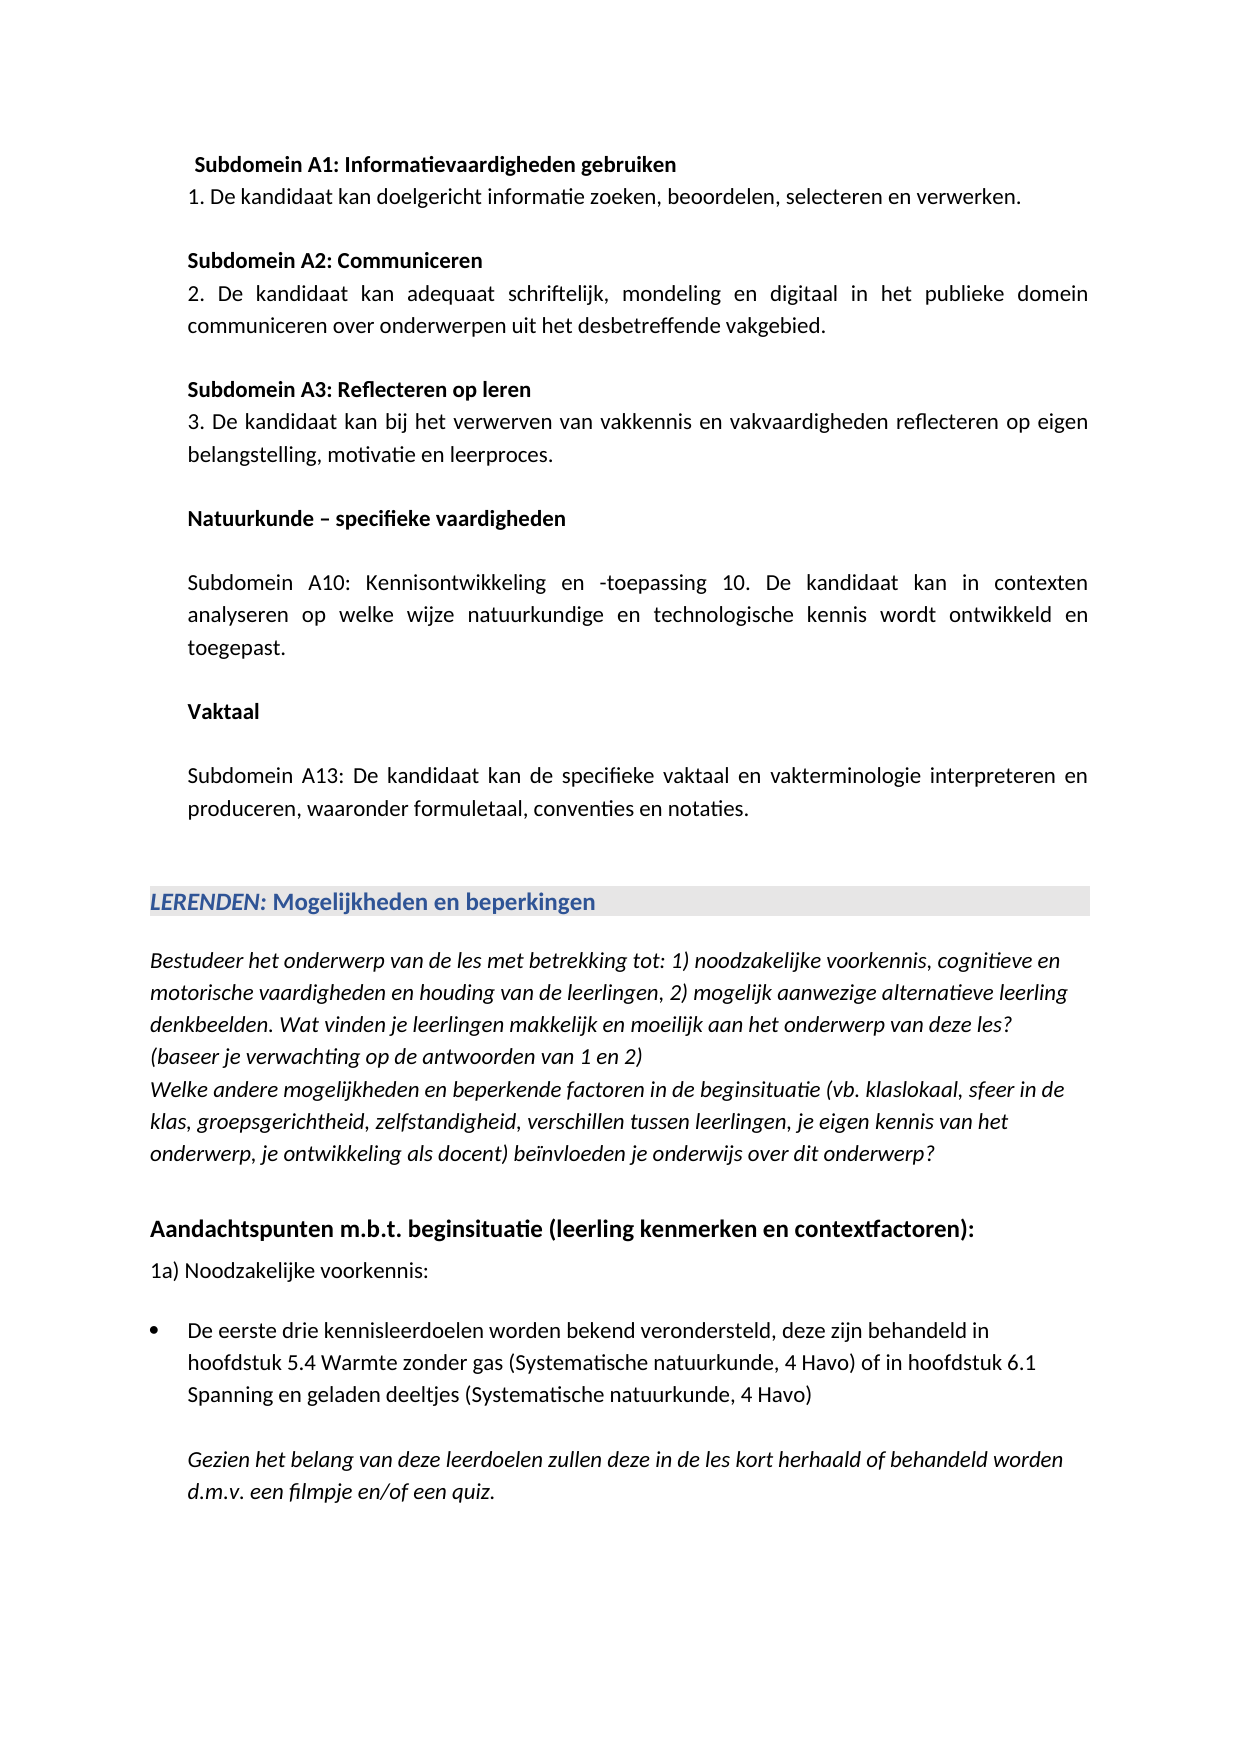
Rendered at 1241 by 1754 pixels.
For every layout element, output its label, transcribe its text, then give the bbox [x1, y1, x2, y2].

text Bestudeer het onderwerp van de les met betrekking tot: 1) noodzakelijke voorkennis, cognitieve en motorische vaardigheden en houding van de leerlingen, 2) mogelijk aanwezige alternatieve leerling denkbeelden. Wat vinden je leerlingen makkelijk en moeilijk aan het onderwerp van deze les? (baseer je verwachting op de antwoorden van 1 en 2) Welke andere mogelijkheden en beperkende factoren in de beginsituatie (vb. klaslokaal, sfeer in de klas, groepsgerichtheid, zelfstandigheid, verschillen tussen leerlingen, je eigen kennis van het onderwerp, je ontwikkeling als docent) beïnvloeden je onderwijs over dit onderwerp? [150, 946, 1090, 1167]
subtitle Aandachtspunten m.b.t. beginsituatie (leerling kenmerken en contextfactoren): [150, 1213, 1090, 1243]
text 1a) Noodzakelijke voorkennis: [150, 1256, 1090, 1284]
list Subdomein A1: Informatievaardigheden gebruiken [194, 150, 1090, 178]
list Subdomein A10: Kennisontwikkeling en -toepassing 10. De kandidaat kan in contexten analyseren op welke wijze natuurkundige en technologische kennis wordt ontwikkeld en toegepast. [187, 568, 1090, 661]
list Vaktaal [187, 697, 1090, 725]
list Natuurkunde – specifieke vaardigheden [187, 504, 1090, 532]
list 2. De kandidaat kan adequaat schriftelijk, mondeling en digitaal in het publieke domein communiceren over onderwerpen uit het desbetreffende vakgebied. [187, 279, 1090, 339]
list Gezien het belang van deze leerdoelen zullen deze in de les kort herhaald of behandeld worden d.m.v. een filmpje en/of een quiz. [187, 1445, 1090, 1505]
list 1. De kandidaat kan doelgericht informatie zoeken, beoordelen, selecteren en verwerken. [187, 182, 1090, 210]
subtitle LERENDEN: Mogelijkheden en beperkingen [150, 886, 1090, 916]
list De eerste drie kennisleerdoelen worden bekend verondersteld, deze zijn behandeld in hoofdstuk 5.4 Warmte zonder gas (Systematische natuurkunde, 4 Havo) of in hoofdstuk 6.1 Spanning en geladen deeltjes (Systematische natuurkunde, 4 Havo) [150, 1316, 1090, 1409]
list Subdomein A2: Communiceren [187, 247, 1090, 274]
list Subdomein A13: De kandidaat kan de specifieke vaktaal en vakterminologie interpreteren en produceren, waaronder formuletaal, conventies en notaties. [187, 762, 1090, 822]
list 3. De kandidaat kan bij het verwerven van vakkennis en vakvaardigheden reflecteren op eigen belangstelling, motivatie en leerproces. [187, 407, 1090, 468]
list Subdomein A3: Reflecteren op leren [187, 375, 1090, 403]
